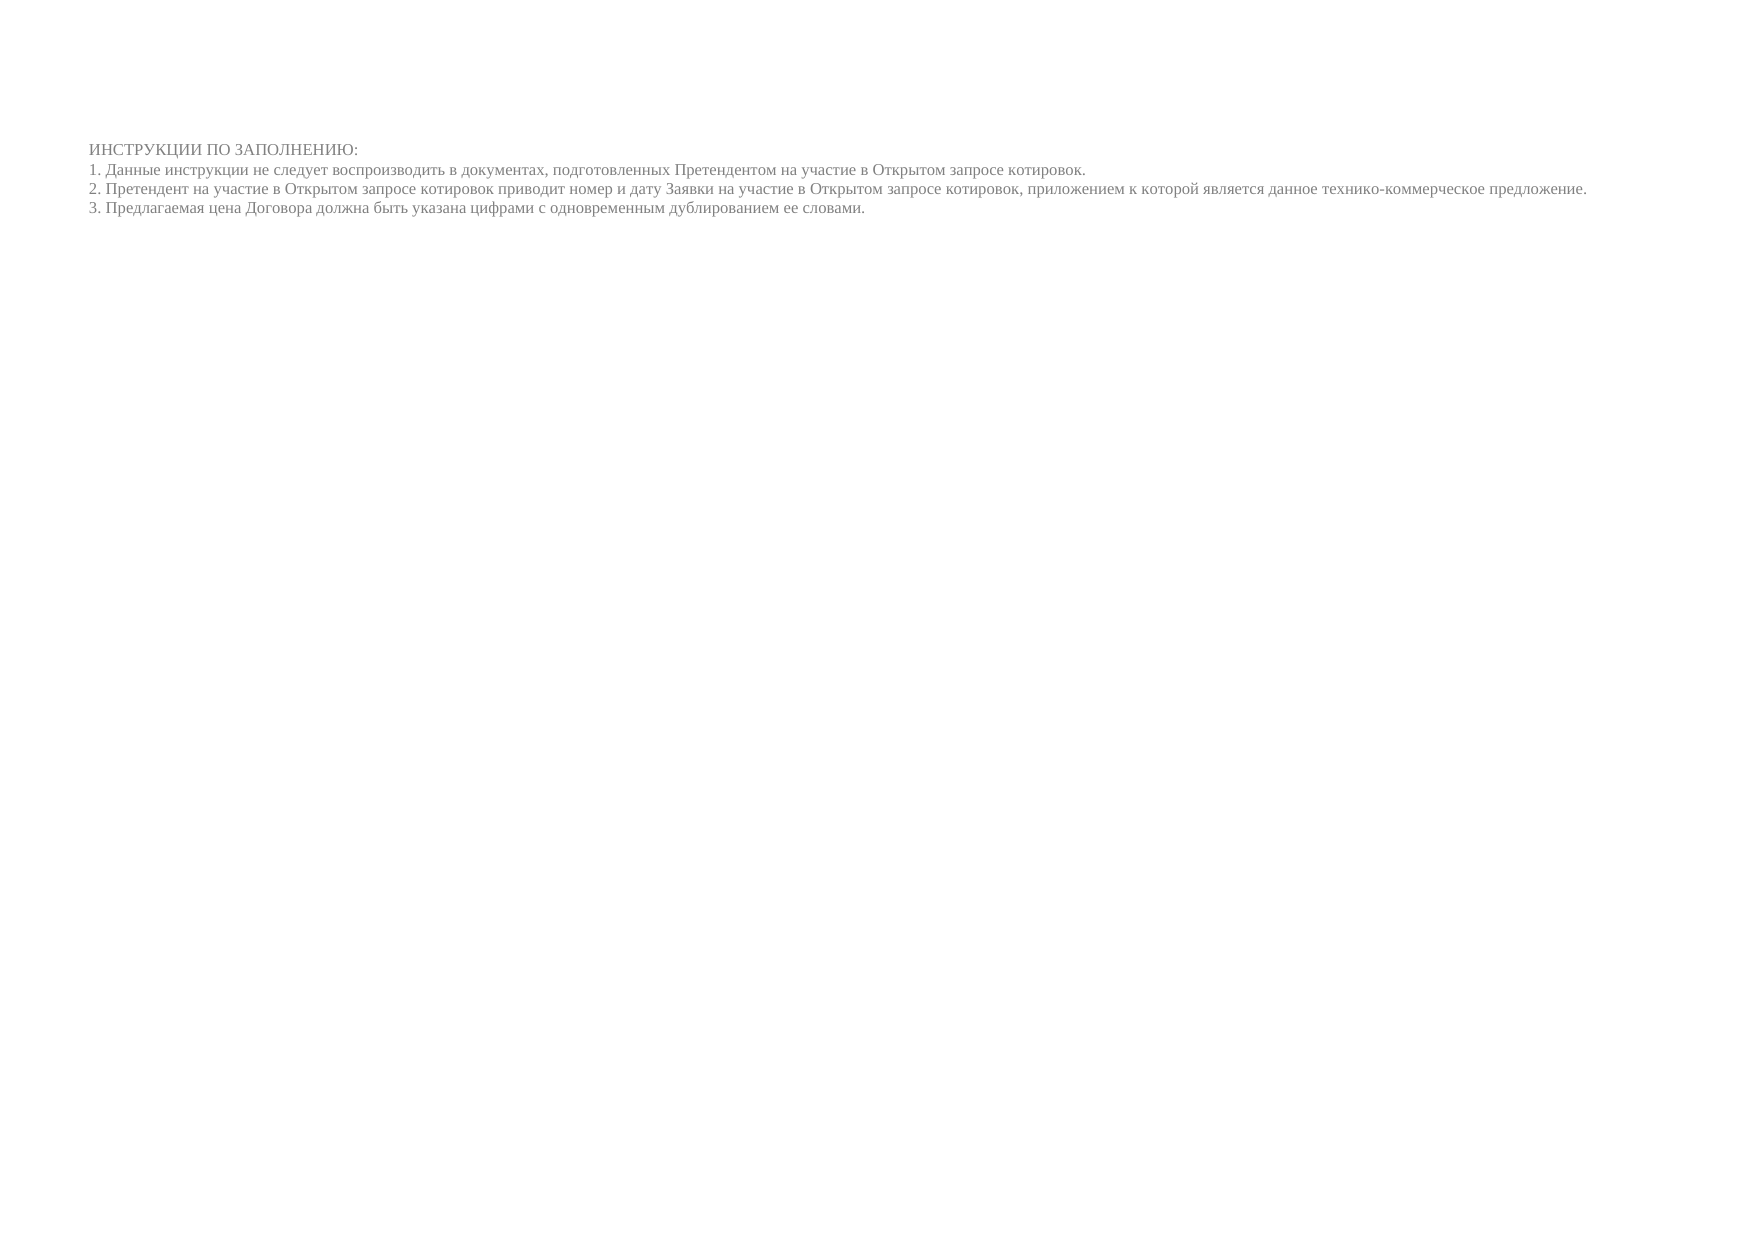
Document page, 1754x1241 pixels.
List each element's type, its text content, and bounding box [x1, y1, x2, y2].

text 3. Предлагаемая цена Договора должна быть указана цифрами с одновременным дублированием ее словами. [89, 198, 1695, 217]
text 2. Претендент на участие в Открытом запросе котировок приводит номер и дату Заявки на участие в Открытом запросе котировок, приложением к которой является данное технико-коммерческое предложение. [89, 178, 1695, 198]
text 1. Данные инструкции не следует воспроизводить в документах, подготовленных Претендентом на участие в Открытом запросе котировок. [89, 159, 1695, 178]
text ИНСТРУКЦИИ ПО ЗАПОЛНЕНИЮ: [89, 140, 1695, 159]
